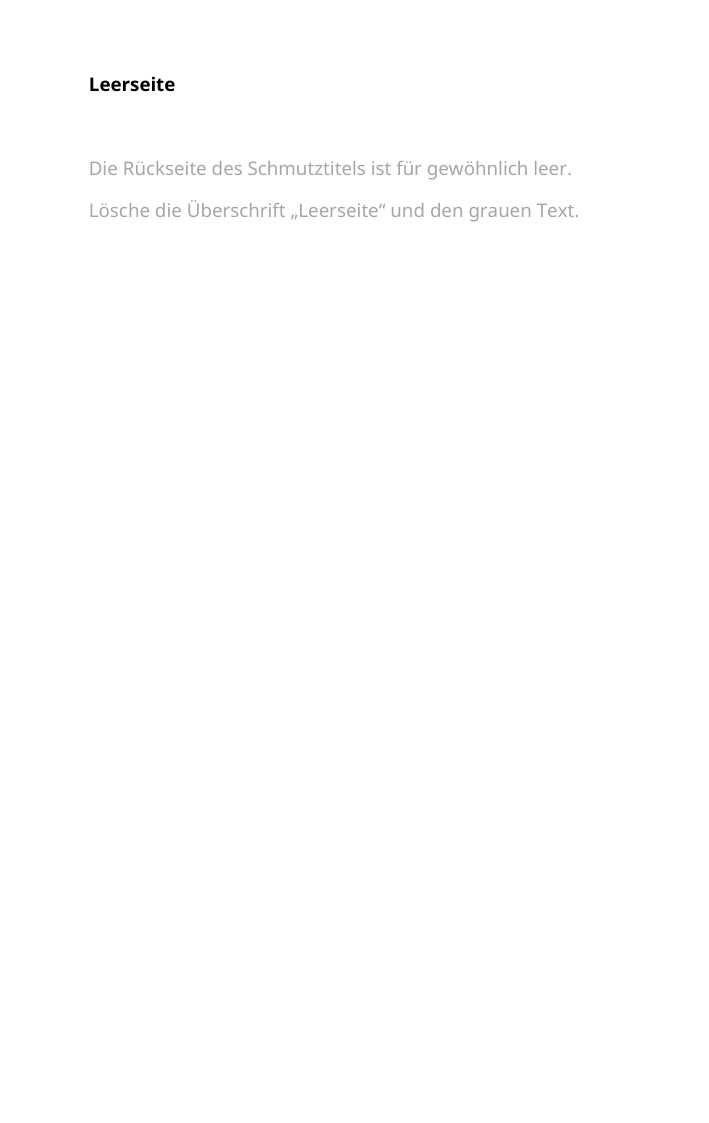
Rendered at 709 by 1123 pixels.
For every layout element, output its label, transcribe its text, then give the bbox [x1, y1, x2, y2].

text Die Rückseite des Schmutztitels ist für gewöhnlich leer. [89, 155, 608, 181]
text Lösche die Überschrift „Leerseite“ und den grauen Text. [89, 197, 608, 223]
text Leerseite [89, 71, 608, 96]
